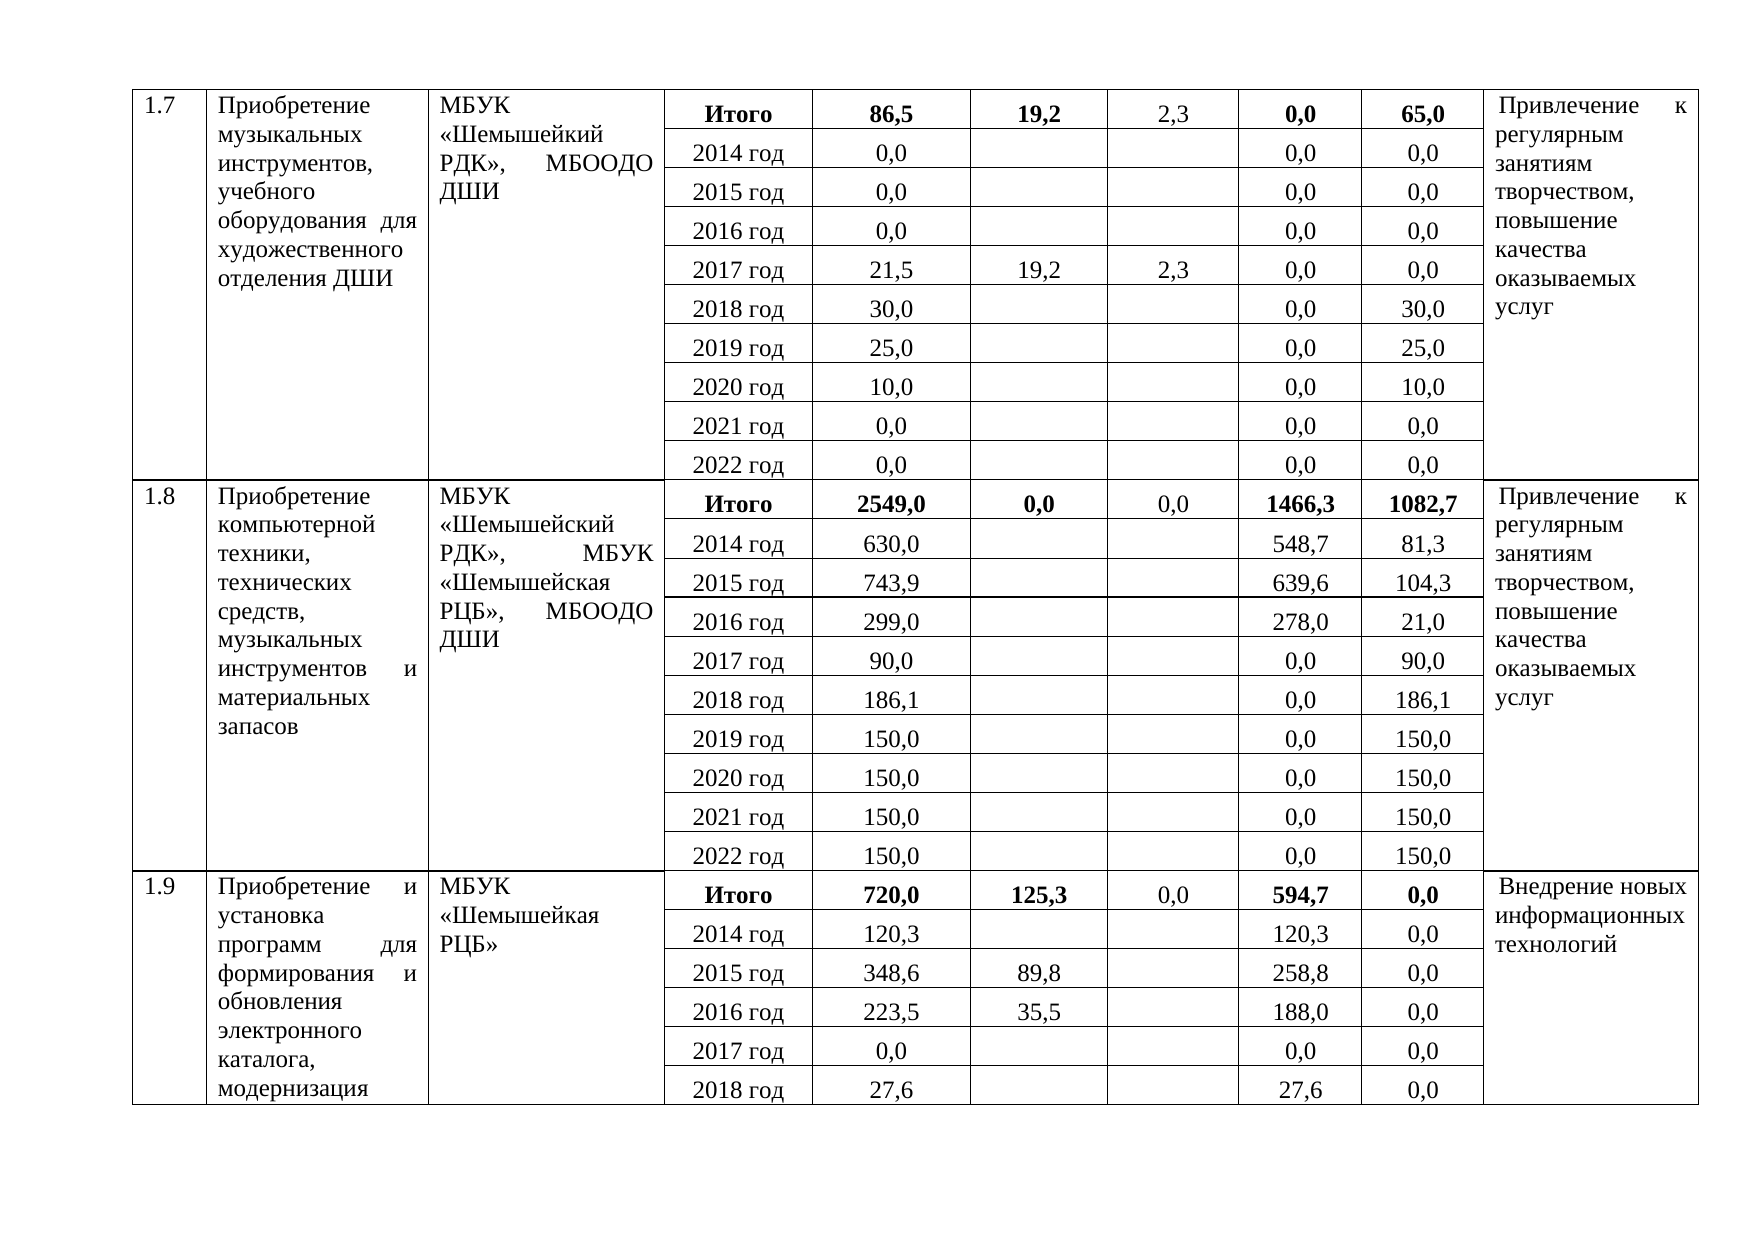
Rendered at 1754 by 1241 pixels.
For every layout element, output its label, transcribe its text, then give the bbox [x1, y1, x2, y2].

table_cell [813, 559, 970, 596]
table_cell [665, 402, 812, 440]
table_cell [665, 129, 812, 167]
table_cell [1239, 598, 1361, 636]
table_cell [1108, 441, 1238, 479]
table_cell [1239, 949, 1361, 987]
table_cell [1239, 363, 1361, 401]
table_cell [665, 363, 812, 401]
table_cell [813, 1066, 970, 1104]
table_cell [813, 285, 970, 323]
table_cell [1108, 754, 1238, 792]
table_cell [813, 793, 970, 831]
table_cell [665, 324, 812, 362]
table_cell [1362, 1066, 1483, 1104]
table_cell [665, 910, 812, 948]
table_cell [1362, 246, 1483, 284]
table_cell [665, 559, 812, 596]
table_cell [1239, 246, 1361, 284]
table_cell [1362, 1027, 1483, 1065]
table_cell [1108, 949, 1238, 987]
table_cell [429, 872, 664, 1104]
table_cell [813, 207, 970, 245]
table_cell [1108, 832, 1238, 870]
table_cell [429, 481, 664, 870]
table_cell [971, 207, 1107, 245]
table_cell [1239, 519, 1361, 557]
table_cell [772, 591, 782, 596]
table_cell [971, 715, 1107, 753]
table_cell Итого [665, 90, 812, 128]
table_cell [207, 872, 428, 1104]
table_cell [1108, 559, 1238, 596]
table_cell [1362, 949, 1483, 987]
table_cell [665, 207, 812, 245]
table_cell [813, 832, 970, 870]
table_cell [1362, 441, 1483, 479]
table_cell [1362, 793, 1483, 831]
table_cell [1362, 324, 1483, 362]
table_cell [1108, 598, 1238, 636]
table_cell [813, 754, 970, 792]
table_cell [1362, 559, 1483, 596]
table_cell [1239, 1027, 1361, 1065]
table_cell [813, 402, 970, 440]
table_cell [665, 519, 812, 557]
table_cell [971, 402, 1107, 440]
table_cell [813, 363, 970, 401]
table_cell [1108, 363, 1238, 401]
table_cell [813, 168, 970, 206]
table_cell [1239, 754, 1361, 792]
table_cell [429, 90, 664, 479]
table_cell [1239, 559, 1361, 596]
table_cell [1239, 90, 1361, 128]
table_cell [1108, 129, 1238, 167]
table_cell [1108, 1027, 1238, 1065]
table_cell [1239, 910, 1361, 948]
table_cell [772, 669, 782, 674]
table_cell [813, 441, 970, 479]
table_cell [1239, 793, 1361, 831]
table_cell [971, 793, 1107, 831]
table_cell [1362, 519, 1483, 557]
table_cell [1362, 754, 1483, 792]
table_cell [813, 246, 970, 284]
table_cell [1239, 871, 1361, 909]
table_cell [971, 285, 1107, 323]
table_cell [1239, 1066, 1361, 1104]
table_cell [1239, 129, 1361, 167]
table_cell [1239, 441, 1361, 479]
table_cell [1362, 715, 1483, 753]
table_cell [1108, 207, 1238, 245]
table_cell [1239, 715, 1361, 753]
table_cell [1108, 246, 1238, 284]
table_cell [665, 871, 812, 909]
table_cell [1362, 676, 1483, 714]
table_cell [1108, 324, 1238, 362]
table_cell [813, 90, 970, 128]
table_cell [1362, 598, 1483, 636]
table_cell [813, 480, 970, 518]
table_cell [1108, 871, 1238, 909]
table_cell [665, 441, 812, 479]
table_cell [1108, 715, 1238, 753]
table_cell Приобретение музыкальных инструментов, учебного оборудования для художественного отделения ДШИ [207, 90, 428, 479]
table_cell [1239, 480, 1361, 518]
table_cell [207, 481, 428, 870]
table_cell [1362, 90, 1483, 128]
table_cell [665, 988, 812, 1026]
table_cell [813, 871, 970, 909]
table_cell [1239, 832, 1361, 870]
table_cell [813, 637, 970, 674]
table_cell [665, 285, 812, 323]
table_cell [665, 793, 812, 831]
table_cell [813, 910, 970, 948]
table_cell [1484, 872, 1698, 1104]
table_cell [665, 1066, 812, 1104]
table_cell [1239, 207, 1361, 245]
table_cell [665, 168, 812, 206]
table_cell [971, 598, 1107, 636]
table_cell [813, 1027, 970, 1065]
table_cell 1.7 [133, 90, 206, 479]
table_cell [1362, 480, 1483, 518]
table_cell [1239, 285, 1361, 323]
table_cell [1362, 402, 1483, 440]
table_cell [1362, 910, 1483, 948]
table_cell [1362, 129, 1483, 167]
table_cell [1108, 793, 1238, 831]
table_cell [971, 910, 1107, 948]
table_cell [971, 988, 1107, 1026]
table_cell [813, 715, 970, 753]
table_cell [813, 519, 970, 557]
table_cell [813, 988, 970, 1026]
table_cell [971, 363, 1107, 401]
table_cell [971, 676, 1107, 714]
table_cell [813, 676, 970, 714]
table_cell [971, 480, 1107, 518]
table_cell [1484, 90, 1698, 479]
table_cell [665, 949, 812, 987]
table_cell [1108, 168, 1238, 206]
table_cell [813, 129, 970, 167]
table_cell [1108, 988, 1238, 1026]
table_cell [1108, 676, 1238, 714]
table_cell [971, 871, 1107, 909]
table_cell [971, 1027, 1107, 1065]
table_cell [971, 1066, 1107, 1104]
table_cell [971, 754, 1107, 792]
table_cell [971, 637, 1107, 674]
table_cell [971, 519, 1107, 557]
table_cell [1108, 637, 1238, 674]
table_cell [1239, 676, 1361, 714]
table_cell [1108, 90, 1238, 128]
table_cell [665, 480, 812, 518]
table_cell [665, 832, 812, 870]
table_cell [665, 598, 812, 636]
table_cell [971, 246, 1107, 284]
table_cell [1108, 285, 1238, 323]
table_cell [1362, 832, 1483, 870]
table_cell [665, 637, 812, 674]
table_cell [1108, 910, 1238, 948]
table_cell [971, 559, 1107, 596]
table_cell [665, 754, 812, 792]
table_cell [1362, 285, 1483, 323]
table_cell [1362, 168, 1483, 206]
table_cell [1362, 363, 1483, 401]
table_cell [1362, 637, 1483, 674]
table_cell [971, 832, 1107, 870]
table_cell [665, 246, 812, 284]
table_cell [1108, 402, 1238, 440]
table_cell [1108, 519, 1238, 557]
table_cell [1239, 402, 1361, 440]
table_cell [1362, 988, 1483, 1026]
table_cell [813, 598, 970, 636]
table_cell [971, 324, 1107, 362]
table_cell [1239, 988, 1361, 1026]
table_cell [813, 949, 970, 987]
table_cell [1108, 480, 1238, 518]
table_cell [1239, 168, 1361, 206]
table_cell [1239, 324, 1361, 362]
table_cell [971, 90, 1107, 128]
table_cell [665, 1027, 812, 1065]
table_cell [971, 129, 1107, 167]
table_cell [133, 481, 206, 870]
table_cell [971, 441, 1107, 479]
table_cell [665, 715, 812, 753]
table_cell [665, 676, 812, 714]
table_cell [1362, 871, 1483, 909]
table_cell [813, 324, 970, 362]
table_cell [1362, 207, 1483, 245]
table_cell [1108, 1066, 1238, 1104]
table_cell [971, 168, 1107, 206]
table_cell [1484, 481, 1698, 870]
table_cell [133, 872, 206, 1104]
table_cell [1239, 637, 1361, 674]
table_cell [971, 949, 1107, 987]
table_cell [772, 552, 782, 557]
